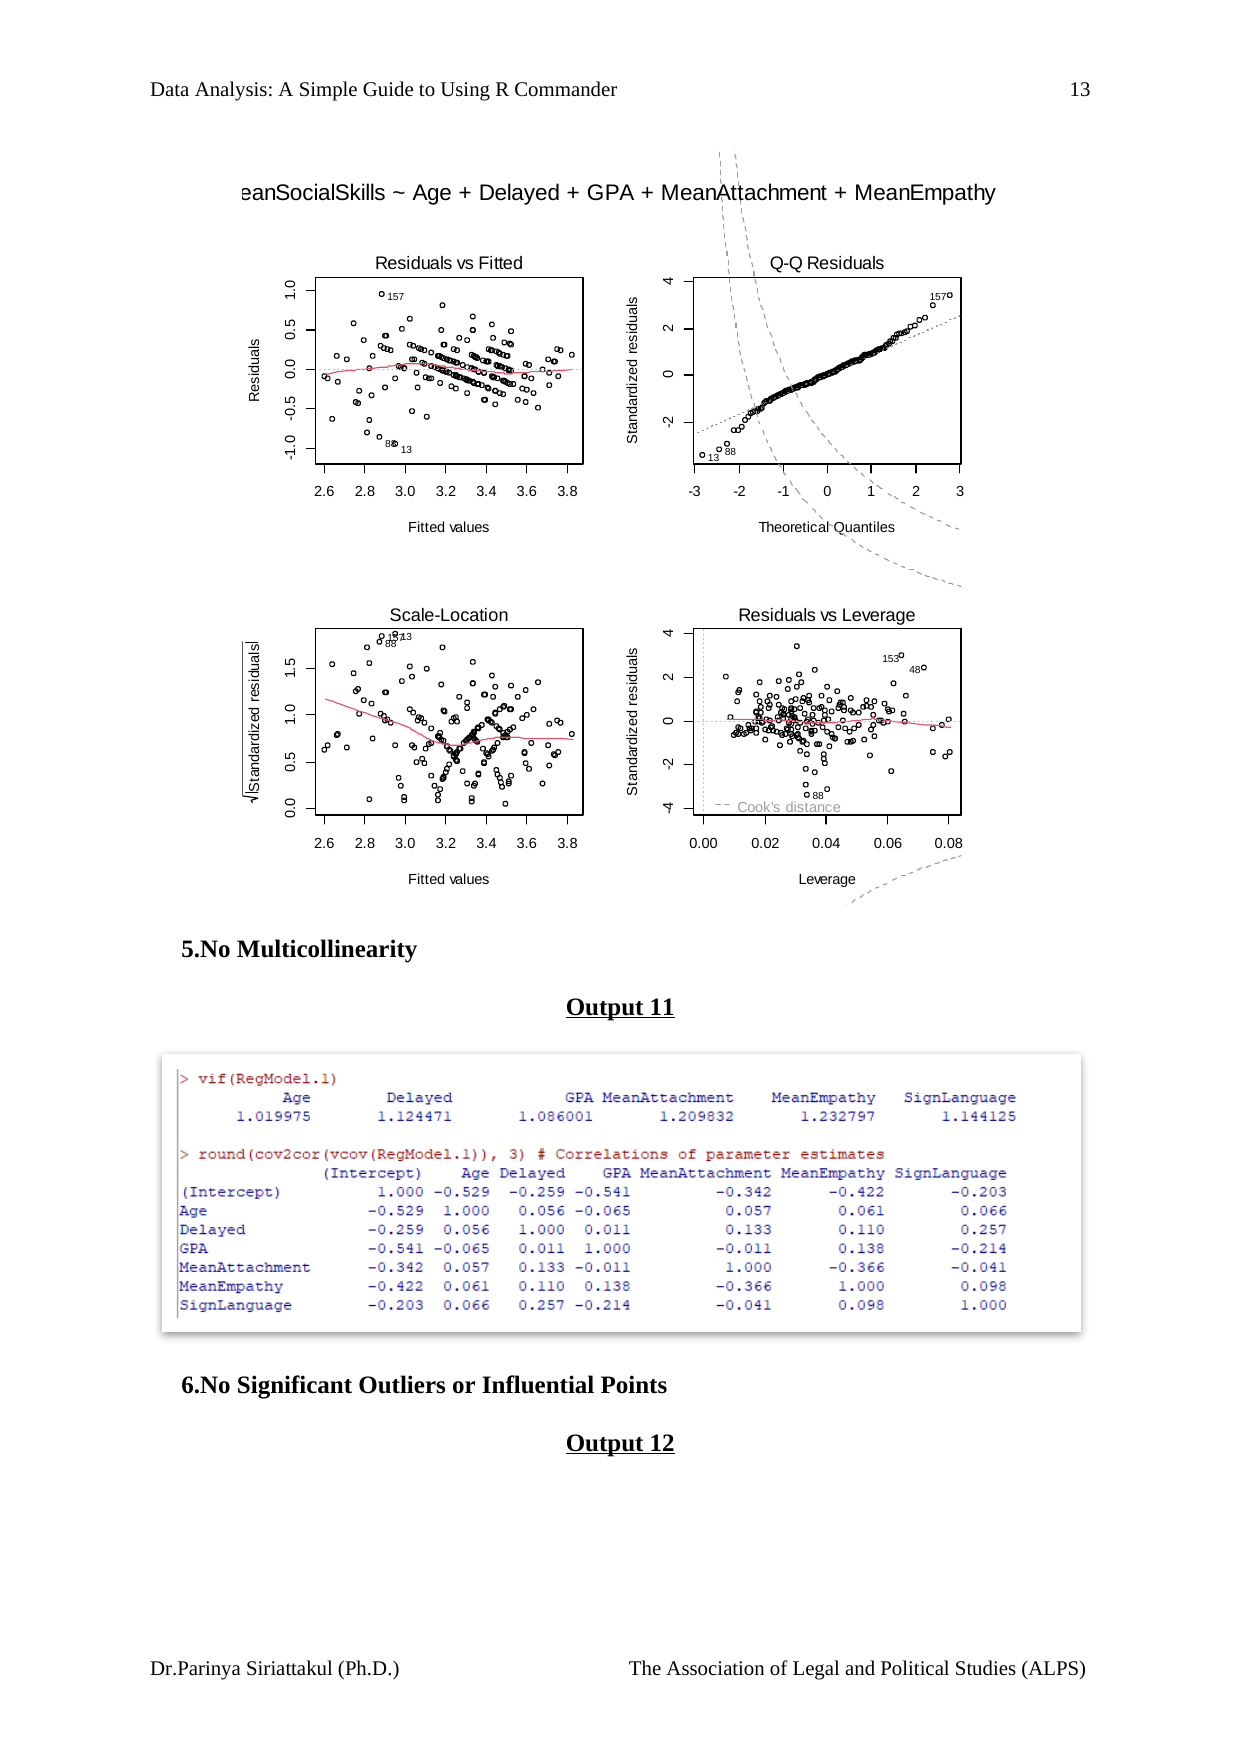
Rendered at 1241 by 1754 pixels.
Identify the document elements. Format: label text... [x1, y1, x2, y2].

text Output 11 [150, 992, 1090, 1021]
text Output 12 [150, 1428, 1090, 1457]
text 5.No Multicollinearity [150, 934, 1090, 963]
text 6.No Significant Outliers or Influential Points [150, 1370, 1090, 1399]
picture [176, 1069, 1066, 1318]
